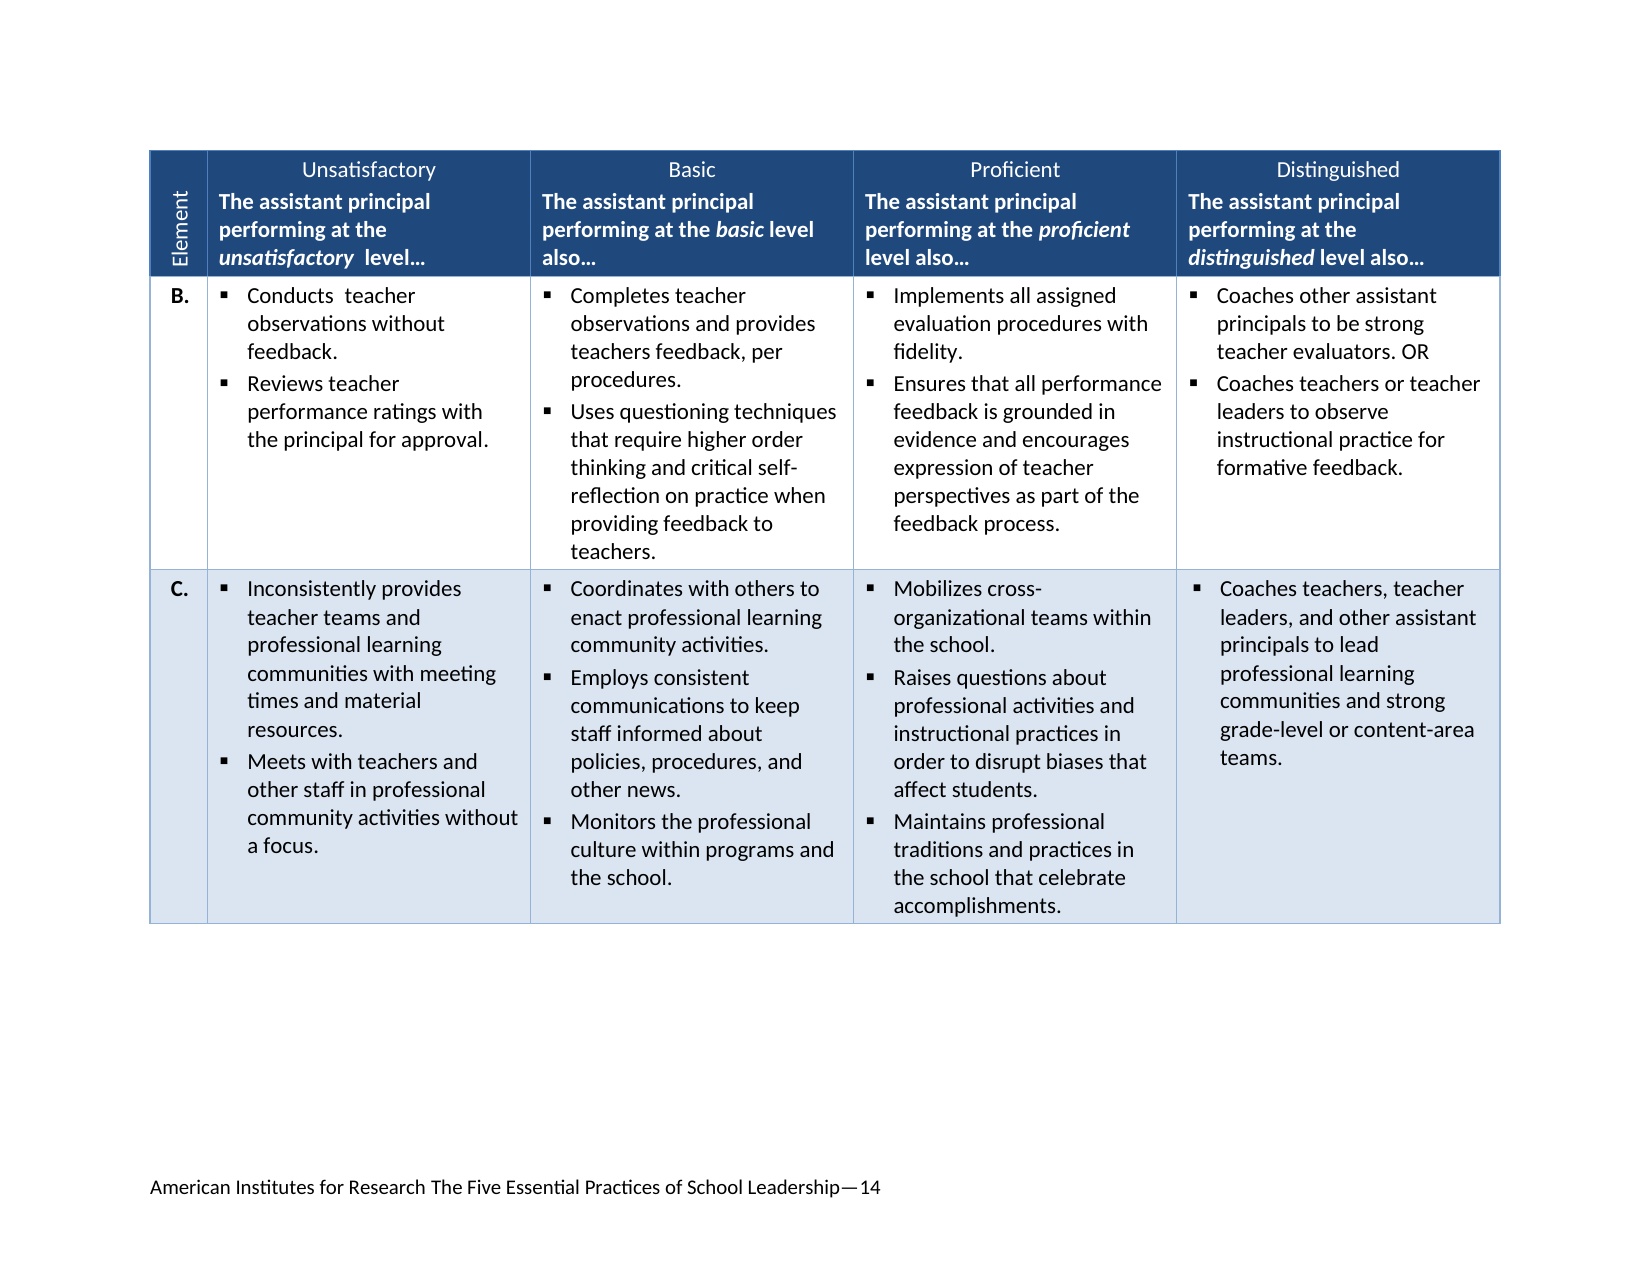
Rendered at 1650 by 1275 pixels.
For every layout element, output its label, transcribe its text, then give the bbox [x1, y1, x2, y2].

table_cell Conducts teacher observations without feedback. Reviews teacher performance ratings with the principal for approval. [208, 277, 530, 569]
table_header Element [151, 151, 207, 276]
table_cell Coaches teachers, teacher leaders, and other assistant principals to lead professional learning communities and strong grade-level or content-area teams. [1177, 570, 1499, 923]
table_cell Mobilizes cross-organizational teams within the school. Raises questions about professional activities and instructional practices in order to disrupt biases that affect students. Maintains professional traditions and practices in the school that celebrate accomplishments. [854, 570, 1176, 923]
table_cell Coordinates with others to enact professional learning community activities. Employs consistent communications to keep staff informed about policies, procedures, and other news. Monitors the professional culture within programs and the school. [531, 570, 853, 923]
table_cell Implements all assigned evaluation procedures with fidelity. Ensures that all performance feedback is grounded in evidence and encourages expression of teacher perspectives as part of the feedback process. [854, 277, 1176, 569]
table_header Proficient The assistant principal performing at the proficient level also… [854, 151, 1176, 276]
table_cell C. [151, 570, 207, 923]
table_cell Completes teacher observations and provides teachers feedback, per procedures. Uses questioning techniques that require higher order thinking and critical self-reflection on practice when providing feedback to teachers. [531, 277, 853, 569]
table_header Basic The assistant principal performing at the basic level also… [531, 151, 853, 276]
table_cell Inconsistently provides teacher teams and professional learning communities with meeting times and material resources. Meets with teachers and other staff in professional community activities without a focus. [208, 570, 530, 923]
table_header Distinguished The assistant principal performing at the distinguished level also… [1177, 151, 1499, 276]
table_cell B. [151, 277, 207, 569]
table_cell Coaches other assistant principals to be strong teacher evaluators. OR Coaches teachers or teacher leaders to observe instructional practice for formative feedback. [1177, 277, 1499, 569]
table_header Unsatisfactory The assistant principal performing at the unsatisfactory level… [208, 151, 530, 276]
